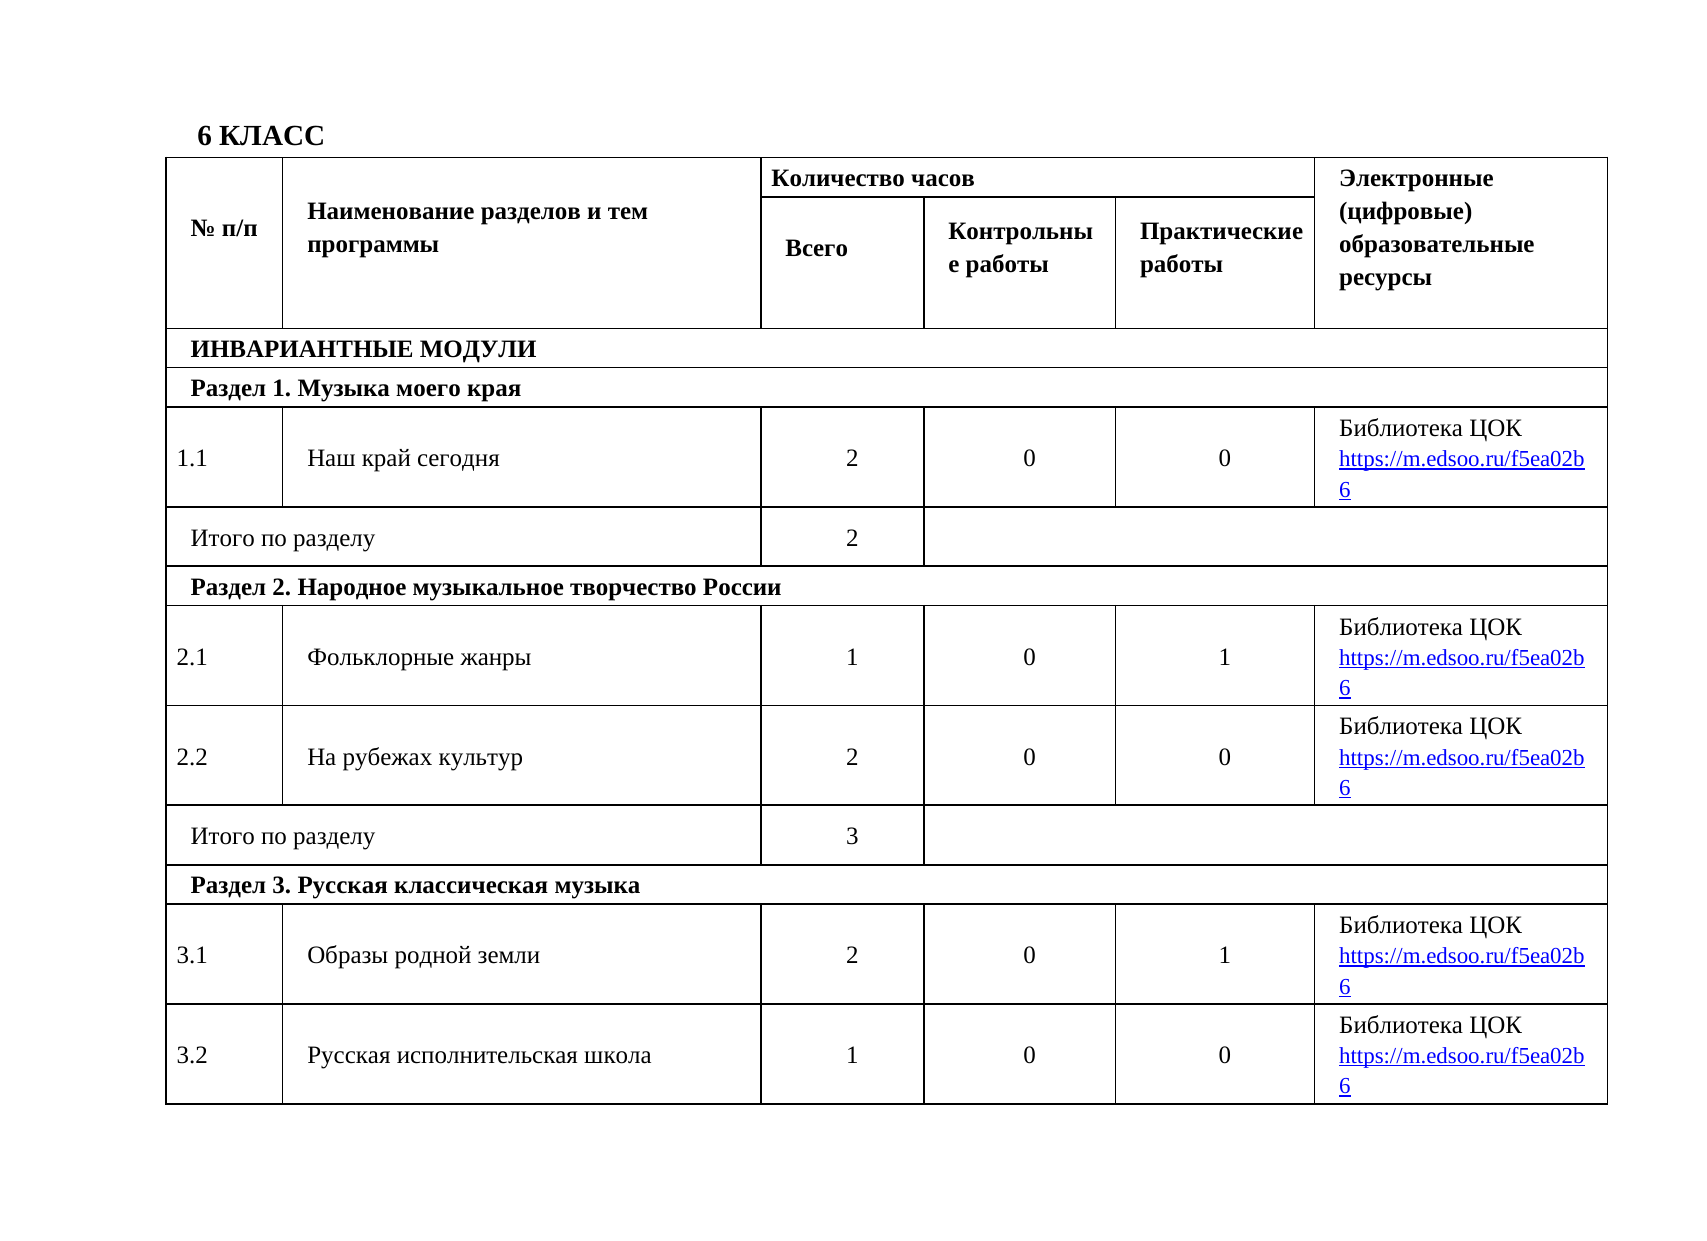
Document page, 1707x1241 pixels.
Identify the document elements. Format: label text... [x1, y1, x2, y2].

table_cell 2 [762, 508, 923, 565]
table_cell Библиотека ЦОК https://m.edsoo.ru/f5ea02b6 [1315, 706, 1607, 804]
table_cell 2.1 [167, 606, 282, 704]
table_cell Раздел 3. Русская классическая музыка [167, 866, 1607, 903]
table_cell Библиотека ЦОК https://m.edsoo.ru/f5ea02b6 [1315, 408, 1607, 506]
table_cell 0 [925, 408, 1115, 506]
table_cell 2 [762, 706, 923, 804]
table_cell 3.1 [167, 905, 282, 1003]
table_cell 1 [762, 1005, 923, 1103]
table_cell Наш край сегодня [283, 408, 760, 506]
table_cell [925, 806, 1607, 864]
table_cell Раздел 2. Народное музыкальное творчество России [167, 567, 1607, 605]
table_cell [1315, 905, 1607, 1003]
table_cell 0 [925, 706, 1115, 804]
table_header Электронные (цифровые) образовательные ресурсы [1315, 158, 1607, 327]
table_cell Фольклорные жанры [283, 606, 760, 704]
table_cell Итого по разделу [167, 806, 760, 864]
table_cell 3.2 [167, 1005, 282, 1103]
table_cell 0 [1116, 408, 1314, 506]
table_cell Раздел 1. Музыка моего края [167, 368, 1607, 406]
table_cell 0 [1116, 706, 1314, 804]
table_cell 0 [925, 1005, 1115, 1103]
table_cell 3 [762, 806, 923, 864]
table_cell 2.2 [167, 706, 282, 804]
table_cell Русская исполнительская школа [283, 1005, 760, 1103]
table_cell 1 [762, 606, 923, 704]
table_header Количество часов [762, 158, 1314, 196]
table_cell 2 [762, 905, 923, 1003]
table_cell ИНВАРИАНТНЫЕ МОДУЛИ [167, 329, 1607, 367]
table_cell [1315, 1005, 1607, 1103]
table_cell Практические работы [1116, 198, 1314, 327]
table_cell 1 [1116, 606, 1314, 704]
table_cell Контрольные работы [925, 198, 1115, 327]
table_cell Итого по разделу [167, 508, 760, 565]
table_cell 1 [1116, 905, 1314, 1003]
table_cell Образы родной земли [283, 905, 760, 1003]
table_cell На рубежах культур [283, 706, 760, 804]
table_cell 0 [925, 905, 1115, 1003]
table_header Наименование разделов и тем программы [283, 158, 760, 327]
table_cell Библиотека ЦОК https://m.edsoo.ru/f5ea02b6 [1315, 606, 1607, 704]
table_cell 0 [1116, 1005, 1314, 1103]
text 6 КЛАСС [190, 118, 1618, 152]
table_cell 0 [925, 606, 1115, 704]
table_cell 2 [762, 408, 923, 506]
table_cell [925, 508, 1607, 565]
table_cell 1.1 [167, 408, 282, 506]
table_cell Всего [762, 198, 923, 327]
table_header № п/п [167, 158, 282, 327]
